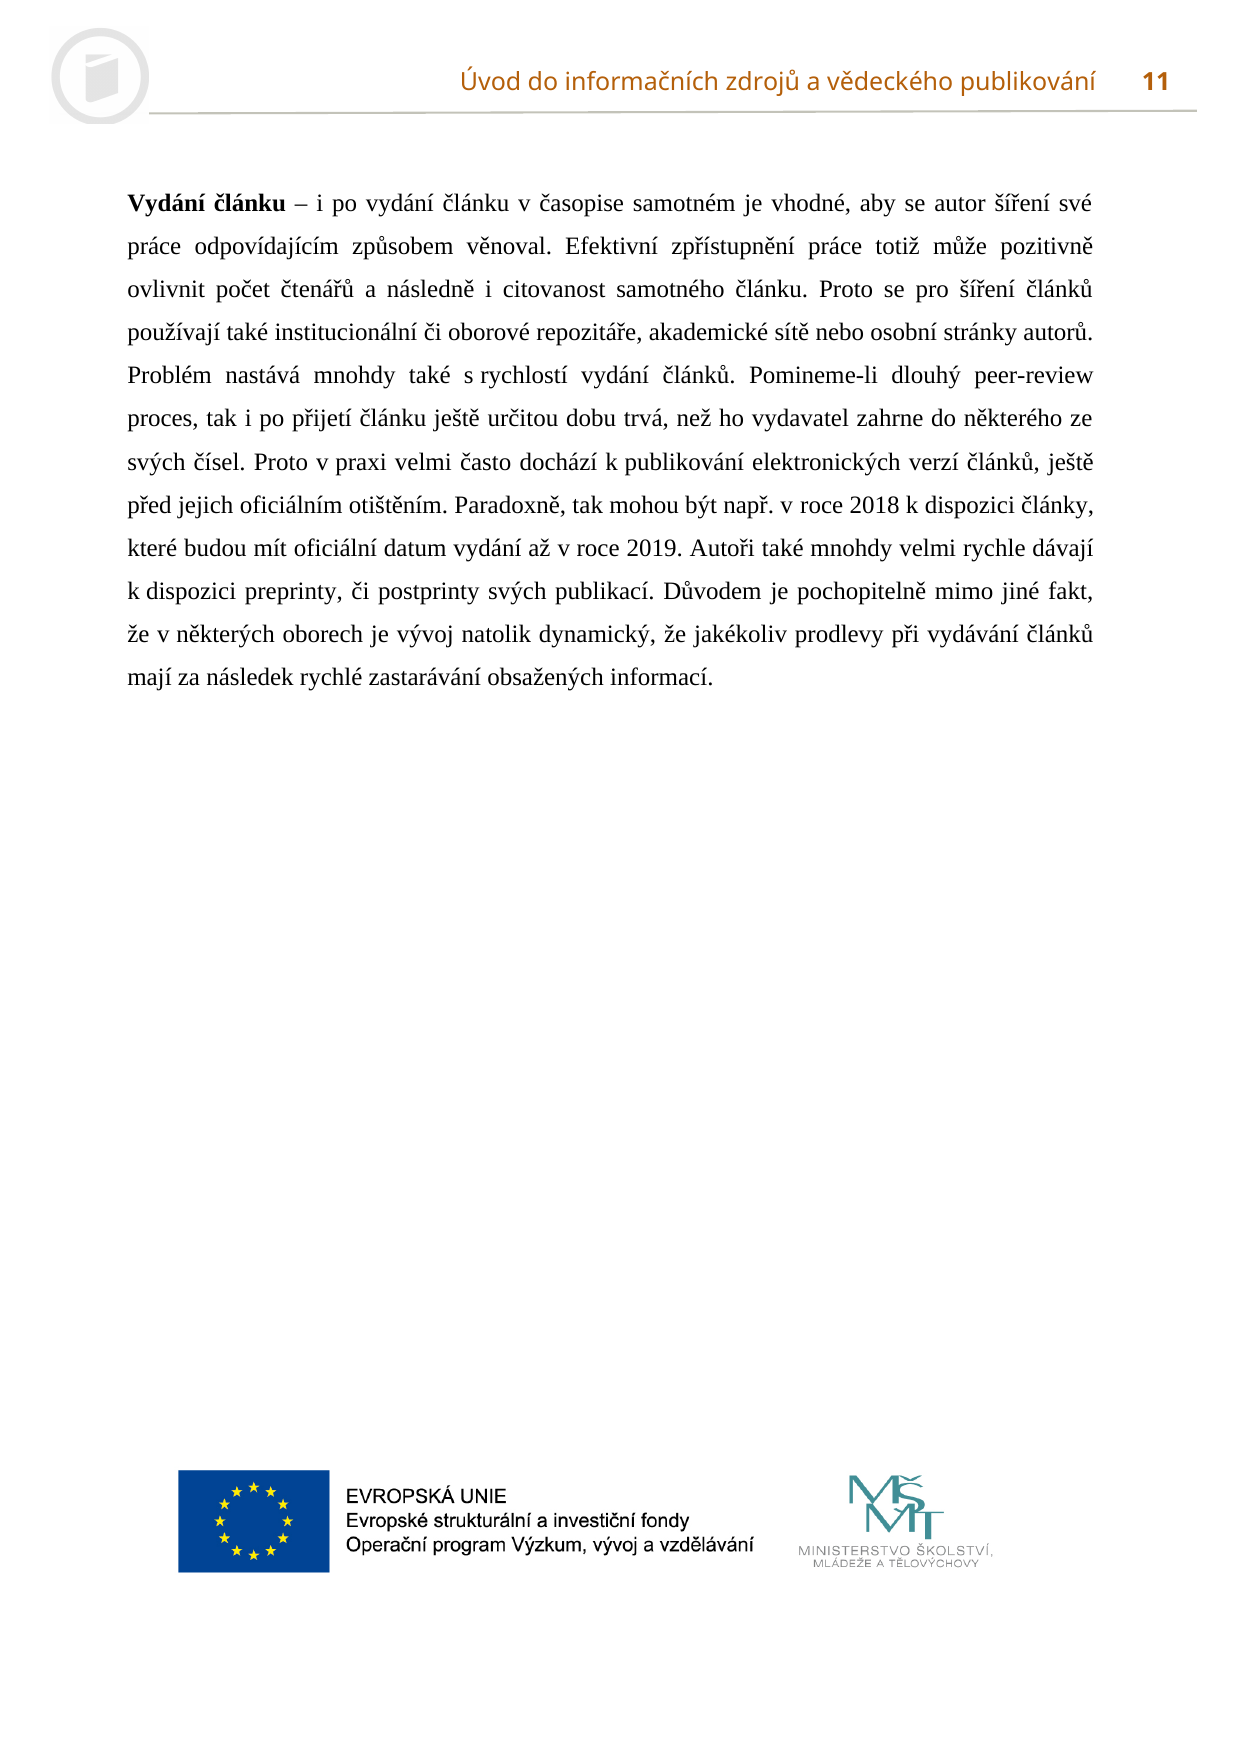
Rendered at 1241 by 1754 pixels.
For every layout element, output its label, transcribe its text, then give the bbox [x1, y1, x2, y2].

text Vydání článku – i po vydání článku v časopise samotném je vhodné, aby se autor šíření své práce odpovídajícím způsobem věnoval. Efektivní zpřístupnění práce totiž může pozitivně ovlivnit počet čtenářů a následně i citovanost samotného článku. Proto se pro šíření článků používají také institucionální či oborové repozitáře, akademické sítě nebo osobní stránky autorů. Problém nastává mnohdy také s rychlostí vydání článků. Pomineme-li dlouhý peer-review proces, tak i po přijetí článku ještě určitou dobu trvá, než ho vydavatel zahrne do některého ze svých čísel. Proto v praxi velmi často dochází k publikování elektronických verzí článků, ještě před jejich oficiálním otištěním. Paradoxně, tak mohou být např. v roce 2018 k dispozici články, které budou mít oficiální datum vydání až v roce 2019. Autoři také mnohdy velmi rychle dávají k dispozici preprinty, či postprinty svých publikací. Důvodem je pochopitelně mimo jiné fakt, že v některých oborech je vývoj natolik dynamický, že jakékoliv prodlevy při vydávání článků mají za následek rychlé zastarávání obsažených informací. [127, 188, 1094, 691]
picture [127, 1419, 1043, 1623]
